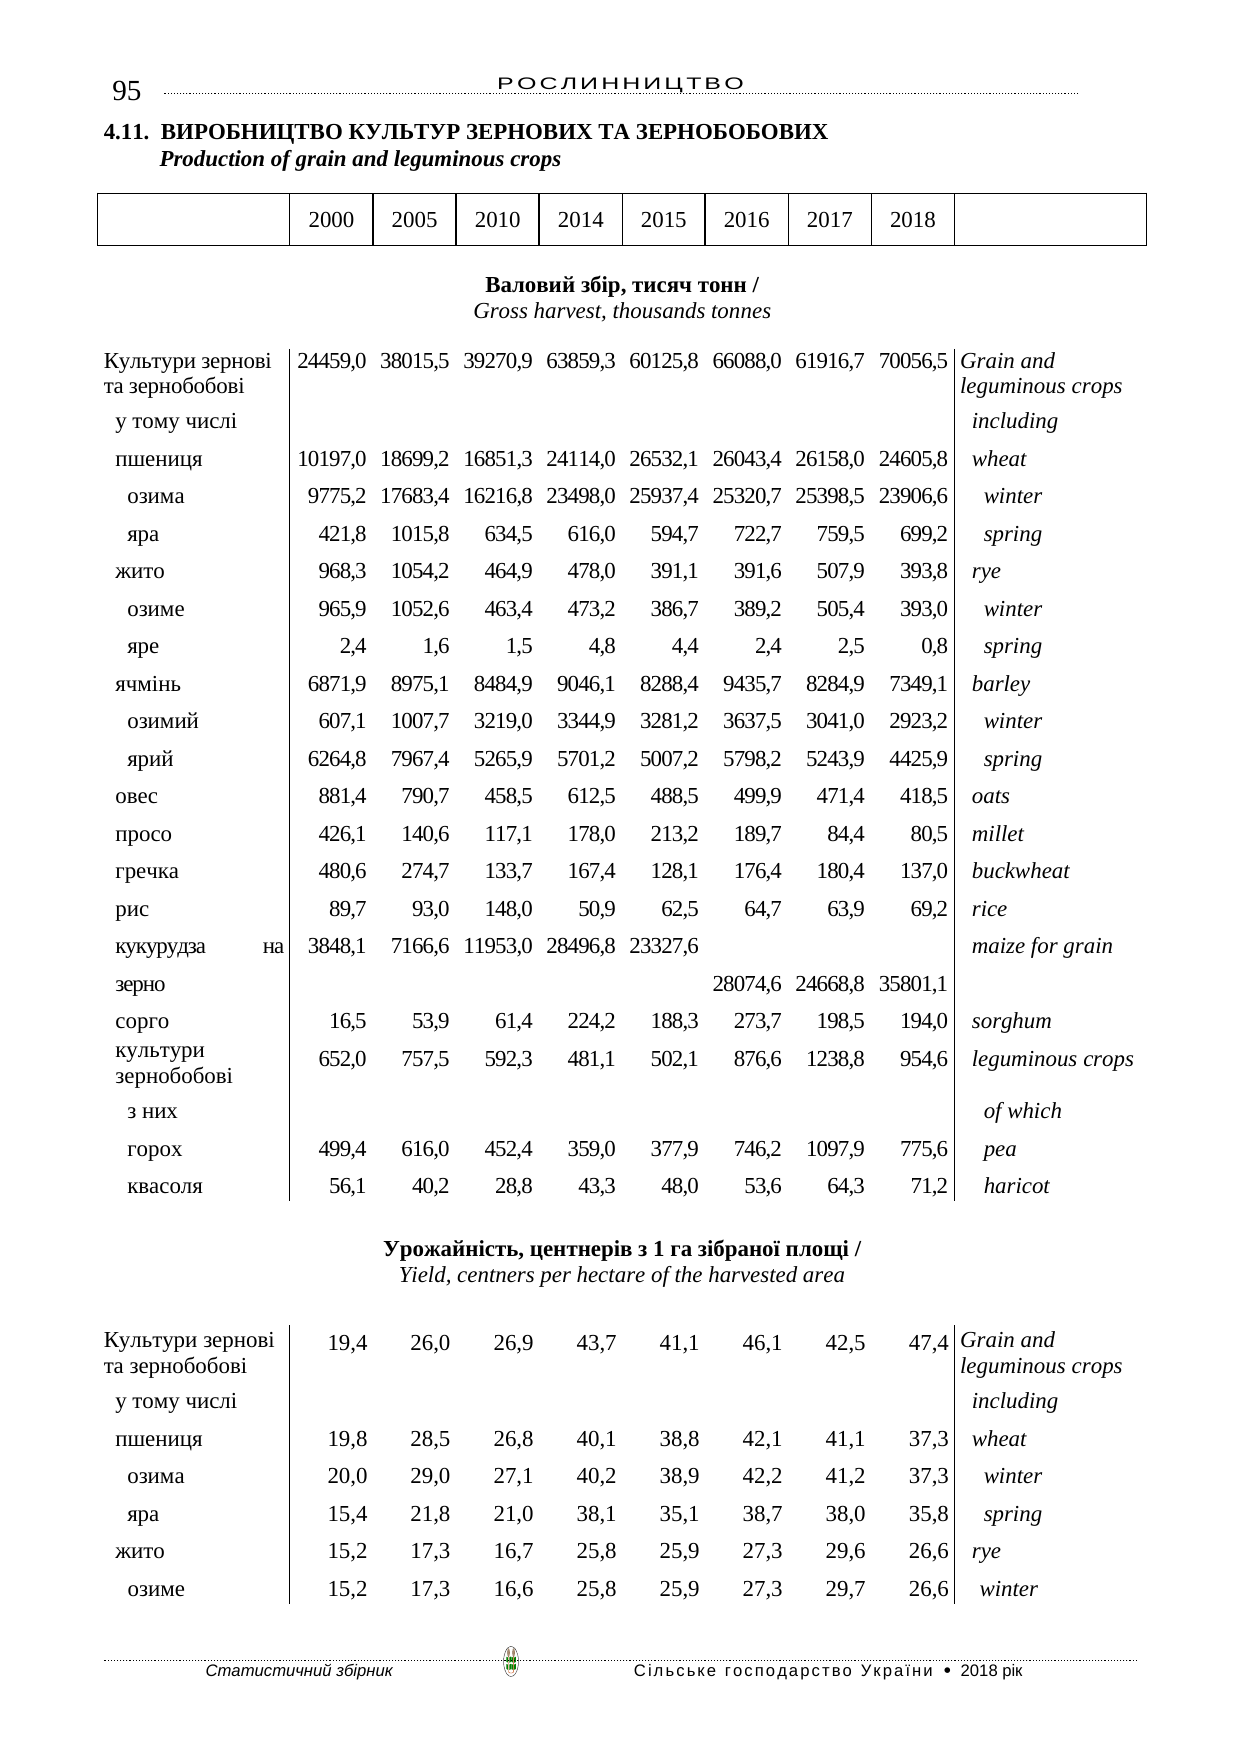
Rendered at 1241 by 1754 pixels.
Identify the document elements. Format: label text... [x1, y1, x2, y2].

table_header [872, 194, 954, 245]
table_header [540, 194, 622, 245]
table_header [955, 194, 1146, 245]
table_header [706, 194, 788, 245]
text Production of grain and leguminous crops [103, 144, 1137, 171]
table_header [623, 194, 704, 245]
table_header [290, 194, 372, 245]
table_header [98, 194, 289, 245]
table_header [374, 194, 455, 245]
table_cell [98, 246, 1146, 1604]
text 4.11. Виробництво культур зернових та зернобобових [103, 118, 1137, 144]
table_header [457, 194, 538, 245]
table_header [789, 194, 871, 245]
